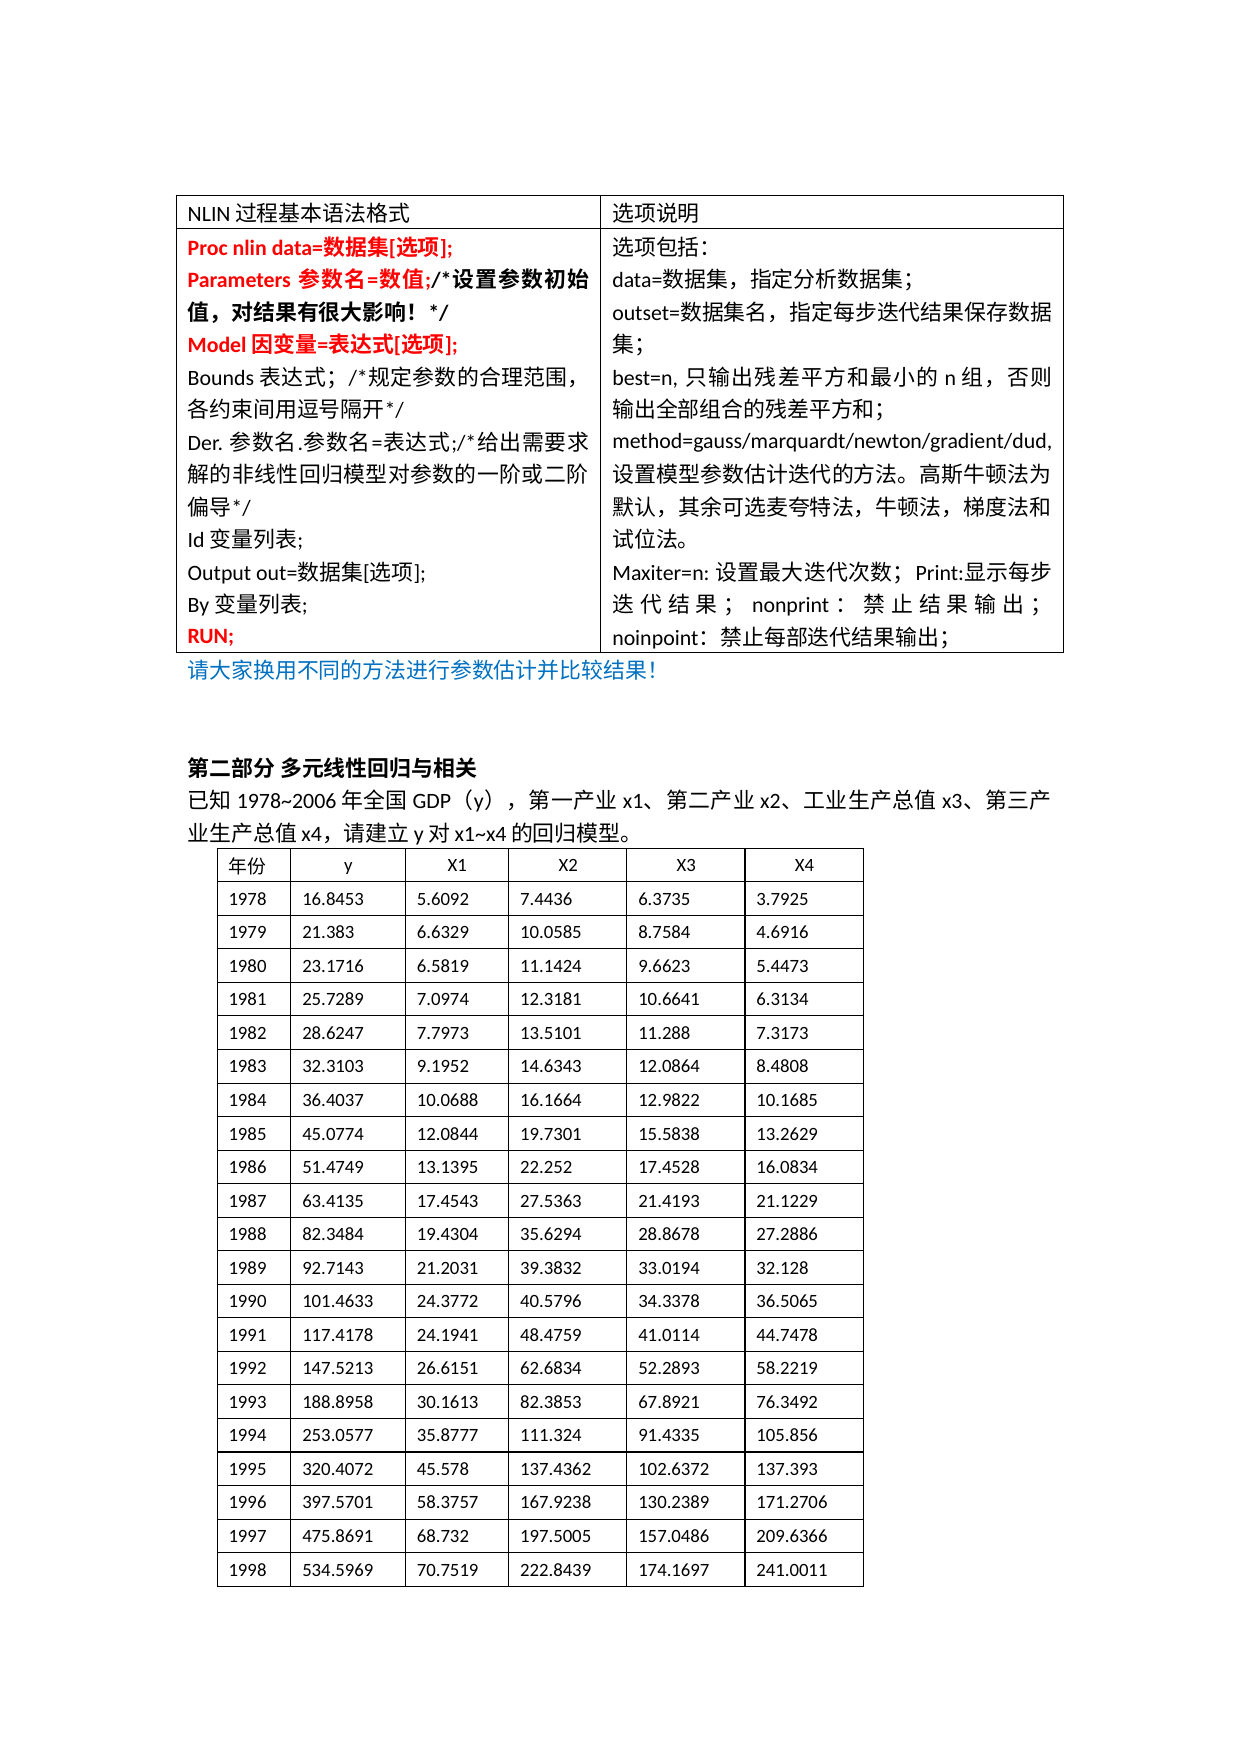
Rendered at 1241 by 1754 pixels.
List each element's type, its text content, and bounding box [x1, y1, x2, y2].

table_cell 17.4543 [406, 1184, 508, 1217]
text 请大家换用不同的方法进行参数估计并比较结果！ [187, 653, 1053, 685]
table_cell 397.5701 [291, 1486, 405, 1518]
table_cell 58.2219 [746, 1352, 863, 1384]
table_cell 4.6916 [746, 916, 863, 948]
table_cell 1981 [218, 983, 290, 1015]
table_header X1 [406, 849, 508, 881]
table_cell 19.4304 [406, 1218, 508, 1250]
table_cell 13.1395 [406, 1151, 508, 1183]
table_cell 534.5969 [291, 1553, 405, 1586]
table_cell 41.0114 [627, 1318, 744, 1351]
table_cell 70.7519 [406, 1553, 508, 1586]
table_cell 32.128 [746, 1251, 863, 1284]
table_cell 174.1697 [627, 1553, 744, 1586]
table_cell 21.4193 [627, 1184, 744, 1217]
table_cell 35.6294 [509, 1218, 626, 1250]
table_cell 22.252 [509, 1151, 626, 1183]
table_cell 48.4759 [509, 1318, 626, 1351]
table_cell 1996 [218, 1486, 290, 1518]
table_cell 7.7973 [406, 1016, 508, 1049]
table_cell 21.1229 [746, 1184, 863, 1217]
table_cell 1995 [218, 1453, 290, 1485]
table_cell 188.8958 [291, 1385, 405, 1418]
table_cell 21.383 [291, 916, 405, 948]
table_cell 17.4528 [627, 1151, 744, 1183]
table_cell 30.1613 [406, 1385, 508, 1418]
table_cell 1978 [218, 882, 290, 915]
table_cell 1980 [218, 949, 290, 982]
table_cell 3.7925 [746, 882, 863, 915]
table_cell 16.0834 [746, 1151, 863, 1183]
table_header NLIN过程基本语法格式 [177, 196, 600, 228]
table_cell 7.3173 [746, 1016, 863, 1049]
table_cell 1991 [218, 1318, 290, 1351]
table_cell 92.7143 [291, 1251, 405, 1284]
table_cell 24.1941 [406, 1318, 508, 1351]
table_cell 51.4749 [291, 1151, 405, 1183]
table_cell 36.5065 [746, 1285, 863, 1317]
table_cell 34.3378 [627, 1285, 744, 1317]
table_header X4 [746, 849, 863, 881]
table_cell 1989 [218, 1251, 290, 1284]
table_cell 11.288 [627, 1016, 744, 1049]
table_cell 6.3134 [746, 983, 863, 1015]
table_cell 36.4037 [291, 1084, 405, 1116]
table_cell Proc nlin data=数据集[选项]; Parameters 参数名=数值;/*设置参数初始值，对结果有很大影响！*/ Model 因变量=表达式[选项]; Bounds 表达式；/*规定参数的合理范围，各约束间用逗号隔开*/ Der. 参数名.参数名=表达式;/*给出需要求解的非线性回归模型对参数的一阶或二阶偏导*/ Id 变量列表; Output out=数据集[选项]; By 变量列表; RUN; [177, 229, 600, 652]
table_cell 45.578 [406, 1453, 508, 1485]
table_cell 1985 [218, 1117, 290, 1149]
table_cell 1994 [218, 1419, 290, 1451]
table_cell 58.3757 [406, 1486, 508, 1518]
table_header X2 [509, 849, 626, 881]
table_cell 14.6343 [509, 1050, 626, 1082]
table_cell 117.4178 [291, 1318, 405, 1351]
table_cell 137.393 [746, 1453, 863, 1485]
table_cell 33.0194 [627, 1251, 744, 1284]
table_cell 45.0774 [291, 1117, 405, 1149]
table_cell 222.8439 [509, 1553, 626, 1586]
table_header y [291, 849, 405, 881]
table_cell 167.9238 [509, 1486, 626, 1518]
table_cell 76.3492 [746, 1385, 863, 1418]
table_cell 28.8678 [627, 1218, 744, 1250]
table_header 选项说明 [601, 196, 1063, 228]
table_cell 111.324 [509, 1419, 626, 1451]
table_cell 16.1664 [509, 1084, 626, 1116]
table_cell 475.8691 [291, 1520, 405, 1552]
table_cell 9.1952 [406, 1050, 508, 1082]
table_cell 6.5819 [406, 949, 508, 982]
table_cell 1982 [218, 1016, 290, 1049]
table_cell 1984 [218, 1084, 290, 1116]
table_cell 101.4633 [291, 1285, 405, 1317]
table_cell 27.5363 [509, 1184, 626, 1217]
table_cell 82.3484 [291, 1218, 405, 1250]
table_cell 5.6092 [406, 882, 508, 915]
table_cell 105.856 [746, 1419, 863, 1451]
table_cell 7.0974 [406, 983, 508, 1015]
table_cell 6.3735 [627, 882, 744, 915]
table_cell 32.3103 [291, 1050, 405, 1082]
table_cell 1987 [218, 1184, 290, 1217]
table_cell 13.5101 [509, 1016, 626, 1049]
table_cell 253.0577 [291, 1419, 405, 1451]
table_cell 10.1685 [746, 1084, 863, 1116]
table_cell 1993 [218, 1385, 290, 1418]
table_cell 15.5838 [627, 1117, 744, 1149]
table_cell 44.7478 [746, 1318, 863, 1351]
table_cell 5.4473 [746, 949, 863, 982]
table_cell 52.2893 [627, 1352, 744, 1384]
table_cell 23.1716 [291, 949, 405, 982]
table_cell 241.0011 [746, 1553, 863, 1586]
table_cell 8.4808 [746, 1050, 863, 1082]
table_cell 197.5005 [509, 1520, 626, 1552]
table_cell 13.2629 [746, 1117, 863, 1149]
table_cell 6.6329 [406, 916, 508, 948]
table_cell 25.7289 [291, 983, 405, 1015]
table_cell 1988 [218, 1218, 290, 1250]
table_cell 16.8453 [291, 882, 405, 915]
table_cell 27.2886 [746, 1218, 863, 1250]
table_cell 12.0844 [406, 1117, 508, 1149]
table_cell 67.8921 [627, 1385, 744, 1418]
table_cell 1979 [218, 916, 290, 948]
table_cell 147.5213 [291, 1352, 405, 1384]
table_cell 10.0688 [406, 1084, 508, 1116]
table_cell 10.6641 [627, 983, 744, 1015]
table_cell 26.6151 [406, 1352, 508, 1384]
table_cell 209.6366 [746, 1520, 863, 1552]
text 已知1978~2006年全国GDP（y），第一产业x1、第二产业x2、工业生产总值x3、第三产业生产总值x4，请建立y对x1~x4的回归模型。 [187, 783, 1053, 848]
table_cell 1986 [218, 1151, 290, 1183]
table_cell 62.6834 [509, 1352, 626, 1384]
table_cell 1998 [218, 1553, 290, 1586]
table_cell 40.5796 [509, 1285, 626, 1317]
table_cell 91.4335 [627, 1419, 744, 1451]
text 第二部分 多元线性回归与相关 [187, 750, 1053, 783]
table_cell 选项包括： data=数据集，指定分析数据集； outset=数据集名，指定每步迭代结果保存数据集； best=n, 只输出残差平方和最小的n组，否则输出全部组合的残差平方和； method=gauss/marquardt/newton/gradient/dud,设置模型参数估计迭代的方法。高斯牛顿法为默认，其余可选麦夸特法，牛顿法，梯度法和试位法。 Maxiter=n: 设置最大迭代次数；Print:显示每步迭代结果；nonprint：禁止结果输出；noinpoint：禁止每部迭代结果输出； [601, 229, 1063, 652]
table_cell 137.4362 [509, 1453, 626, 1485]
table_cell 35.8777 [406, 1419, 508, 1451]
table_cell 102.6372 [627, 1453, 744, 1485]
table_cell 24.3772 [406, 1285, 508, 1317]
table_cell 1990 [218, 1285, 290, 1317]
table_cell 12.9822 [627, 1084, 744, 1116]
table_cell 320.4072 [291, 1453, 405, 1485]
table_cell 12.0864 [627, 1050, 744, 1082]
table_cell 130.2389 [627, 1486, 744, 1518]
table_cell 63.4135 [291, 1184, 405, 1217]
table_cell 19.7301 [509, 1117, 626, 1149]
table_cell 1983 [218, 1050, 290, 1082]
table_cell 28.6247 [291, 1016, 405, 1049]
table_cell 1992 [218, 1352, 290, 1384]
table_cell 82.3853 [509, 1385, 626, 1418]
table_cell 68.732 [406, 1520, 508, 1552]
table_header 年份 [218, 849, 290, 881]
table_cell 157.0486 [627, 1520, 744, 1552]
table_cell 10.0585 [509, 916, 626, 948]
table_cell 171.2706 [746, 1486, 863, 1518]
table_cell 12.3181 [509, 983, 626, 1015]
table_cell 8.7584 [627, 916, 744, 948]
table_header X3 [627, 849, 744, 881]
table_cell 11.1424 [509, 949, 626, 982]
table_cell 39.3832 [509, 1251, 626, 1284]
table_cell 7.4436 [509, 882, 626, 915]
table_cell 21.2031 [406, 1251, 508, 1284]
table_cell 9.6623 [627, 949, 744, 982]
table_cell 1997 [218, 1520, 290, 1552]
